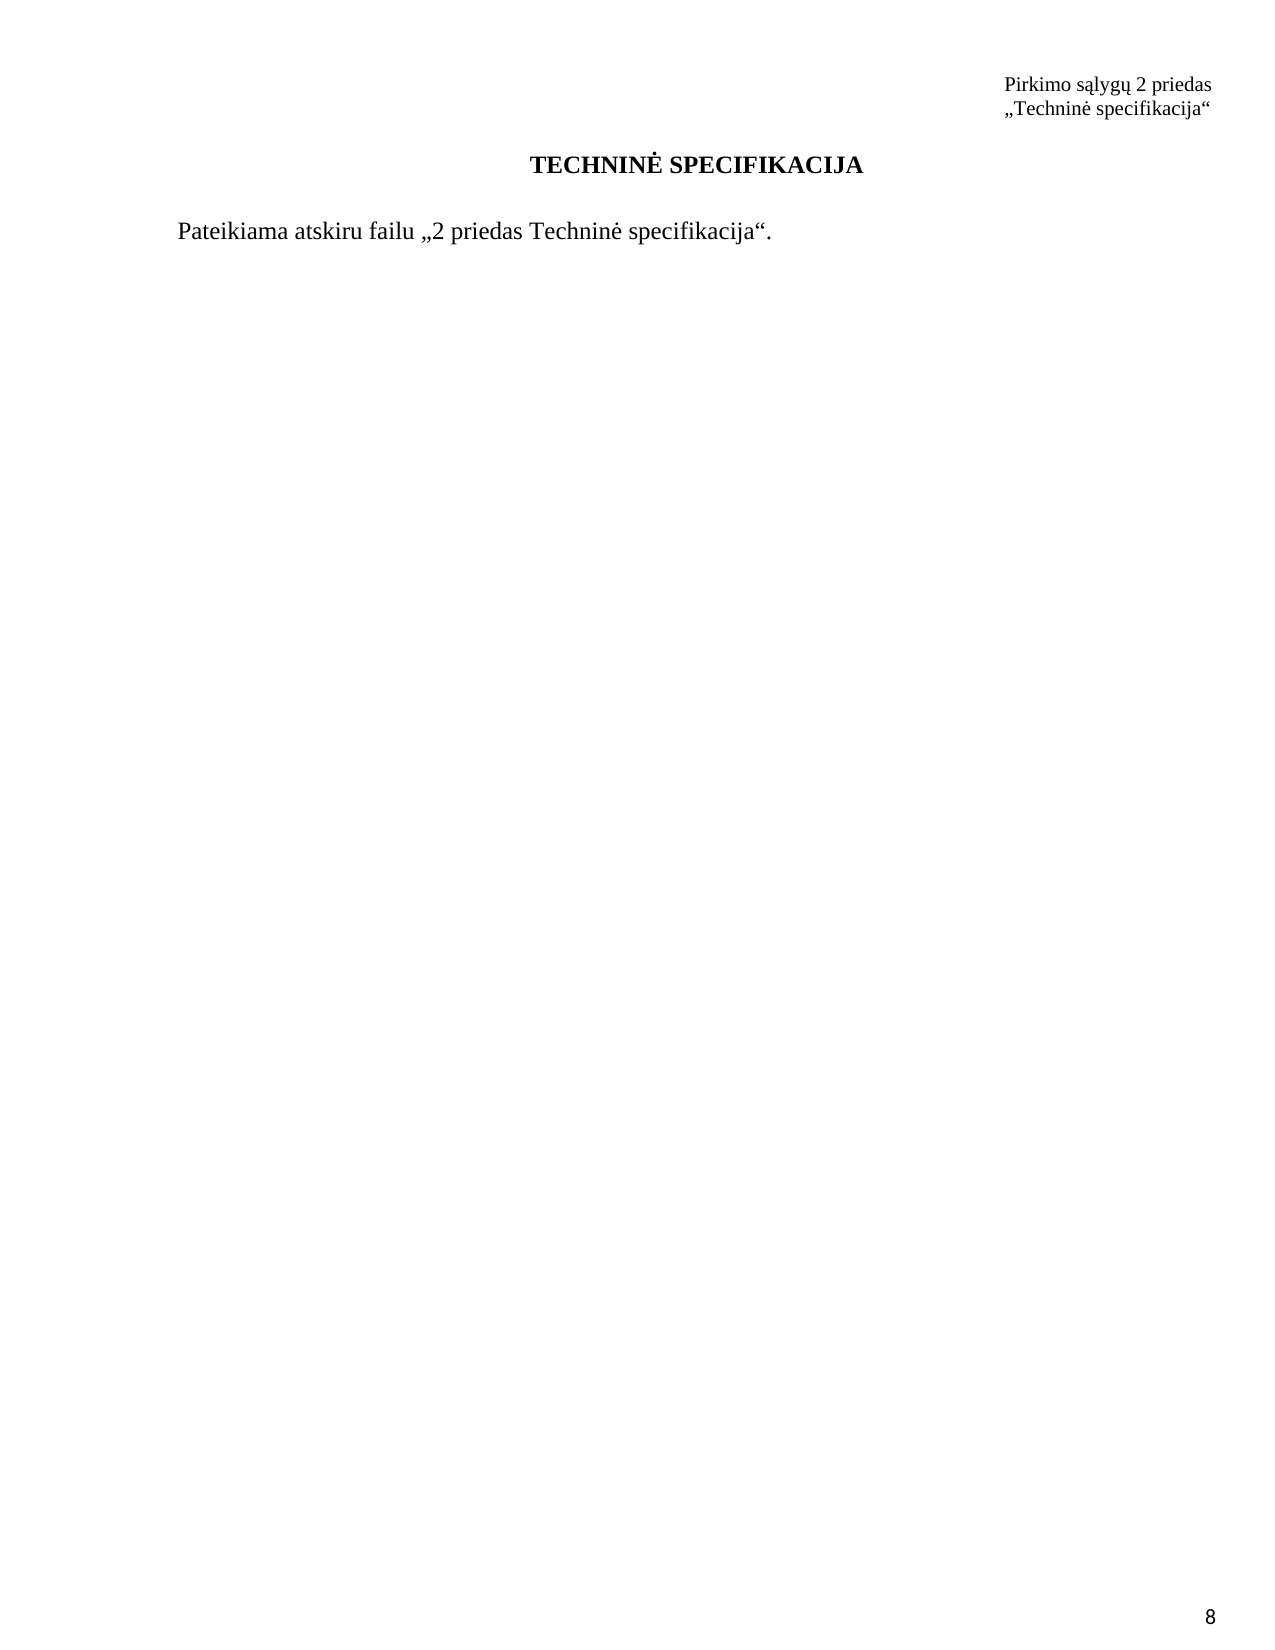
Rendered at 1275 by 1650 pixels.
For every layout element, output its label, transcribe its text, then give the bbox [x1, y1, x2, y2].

subtitle TECHNINĖ SPECIFIKACIJA [177, 150, 1216, 179]
subtitle Pirkimo sąlygų 2 priedas „Techninė specifikacija“ [1004, 72, 1216, 120]
text Pateikiama atskiru failu „2 priedas Techninė specifikacija“. [177, 216, 1216, 245]
